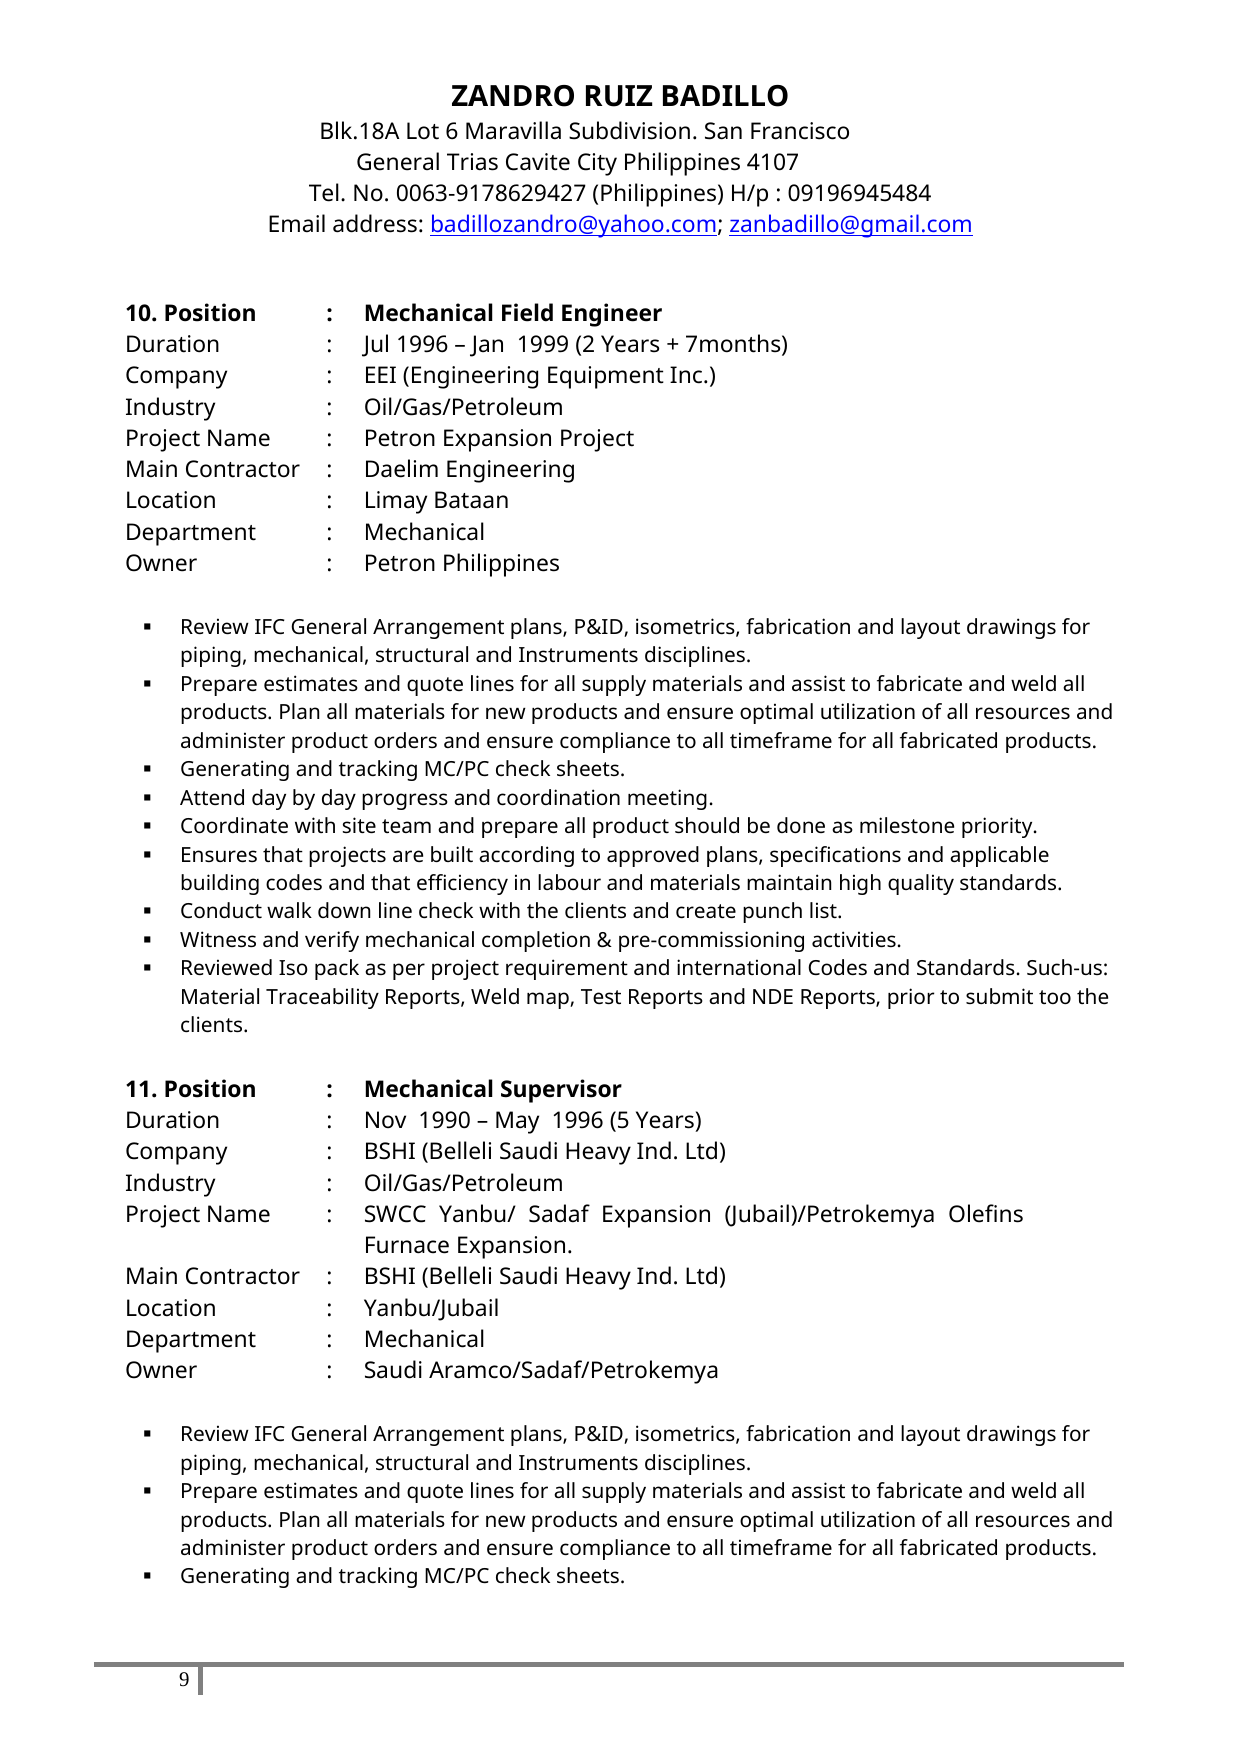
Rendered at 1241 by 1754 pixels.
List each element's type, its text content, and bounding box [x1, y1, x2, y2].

list Prepare estimates and quote lines for all supply materials and assist to fabricate and weld all products. Plan all materials for new products and ensure optimal utilization of all resources and administer product orders and ensure compliance to all timeframe for all fabricated products. [142, 1476, 1135, 1562]
table_header : [315, 297, 352, 328]
table_cell Nov 1990 – May 1996 (5 Years) [352, 1104, 1036, 1135]
table_cell : [315, 1198, 352, 1260]
table_header : [315, 1073, 352, 1104]
table_cell Industry [114, 1167, 315, 1198]
table_cell Project Name [114, 422, 315, 453]
table_cell Yanbu/Jubail [352, 1292, 1036, 1323]
table_cell : [315, 484, 352, 516]
table_header Mechanical Field Engineer [352, 297, 1036, 328]
list Coordinate with site team and prepare all product should be done as milestone priority. [142, 811, 1135, 840]
table_cell : [315, 1167, 352, 1198]
table_cell : [315, 1292, 352, 1323]
table_cell : [315, 359, 352, 391]
table_cell : [315, 453, 352, 484]
list Prepare estimates and quote lines for all supply materials and assist to fabricate and weld all products. Plan all materials for new products and ensure optimal utilization of all resources and administer product orders and ensure compliance to all timeframe for all fabricated products. [142, 669, 1135, 754]
table_cell Duration [114, 1104, 315, 1135]
table_cell Jul 1996 – Jan 1999 (2 Years + 7months) [352, 328, 1036, 359]
table_cell Owner [114, 547, 315, 578]
table_cell : [315, 1135, 352, 1167]
table_cell Department [114, 1323, 315, 1354]
list Ensures that projects are built according to approved plans, specifications and applicable building codes and that efficiency in labour and materials maintain high quality standards. [142, 840, 1135, 897]
table_cell Daelim Engineering [352, 453, 1036, 484]
table_cell Duration [114, 328, 315, 359]
table_cell Saudi Aramco/Sadaf/Petrokemya [352, 1354, 1036, 1385]
table_cell Limay Bataan [352, 484, 1036, 516]
table_cell : [315, 1260, 352, 1292]
table_cell : [315, 1323, 352, 1354]
table_cell Oil/Gas/Petroleum [352, 1167, 1036, 1198]
table_cell Mechanical [352, 1323, 1036, 1354]
table_header 11. Position [114, 1073, 315, 1104]
table_cell Department [114, 516, 315, 547]
table_cell : [315, 422, 352, 453]
table_cell : [315, 1104, 352, 1135]
list Generating and tracking MC/PC check sheets. [142, 754, 1135, 783]
table_cell Main Contractor [114, 453, 315, 484]
table_cell Location [114, 484, 315, 516]
list Generating and tracking MC/PC check sheets. [142, 1562, 1135, 1590]
table_cell EEI (Engineering Equipment Inc.) [352, 359, 1036, 391]
list Conduct walk down line check with the clients and create punch list. [142, 897, 1135, 925]
table_cell Company [114, 1135, 315, 1167]
table_cell : [315, 1354, 352, 1385]
table_cell : [315, 516, 352, 547]
list Witness and verify mechanical completion & pre-commissioning activities. [142, 925, 1135, 953]
table_cell : [315, 547, 352, 578]
table_cell Industry [114, 391, 315, 422]
list Review IFC General Arrangement plans, P&ID, isometrics, fabrication and layout drawings for piping, mechanical, structural and Instruments disciplines. [142, 1419, 1135, 1476]
table_cell Project Name [114, 1198, 315, 1260]
table_cell BSHI (Belleli Saudi Heavy Ind. Ltd) [352, 1260, 1036, 1292]
table_cell : [315, 328, 352, 359]
table_cell Oil/Gas/Petroleum [352, 391, 1036, 422]
table_cell : [315, 391, 352, 422]
table_cell Petron Philippines [352, 547, 1036, 578]
table_cell Owner [114, 1354, 315, 1385]
list Reviewed Iso pack as per project requirement and international Codes and Standards. Such-us: Material Traceability Reports, Weld map, Test Reports and NDE Reports, prior to submit too the clients. [142, 953, 1135, 1039]
table_header Mechanical Supervisor [352, 1073, 1036, 1104]
table_cell BSHI (Belleli Saudi Heavy Ind. Ltd) [352, 1135, 1036, 1167]
table_cell SWCC Yanbu/ Sadaf Expansion (Jubail)/Petrokemya Olefins Furnace Expansion. [352, 1198, 1036, 1260]
table_cell Company [114, 359, 315, 391]
table_cell Main Contractor [114, 1260, 315, 1292]
table_header 10. Position [114, 297, 315, 328]
list Attend day by day progress and coordination meeting. [142, 783, 1135, 811]
table_cell Mechanical [352, 516, 1036, 547]
list Review IFC General Arrangement plans, P&ID, isometrics, fabrication and layout drawings for piping, mechanical, structural and Instruments disciplines. [142, 612, 1135, 669]
table_cell Location [114, 1292, 315, 1323]
table_cell Petron Expansion Project [352, 422, 1036, 453]
